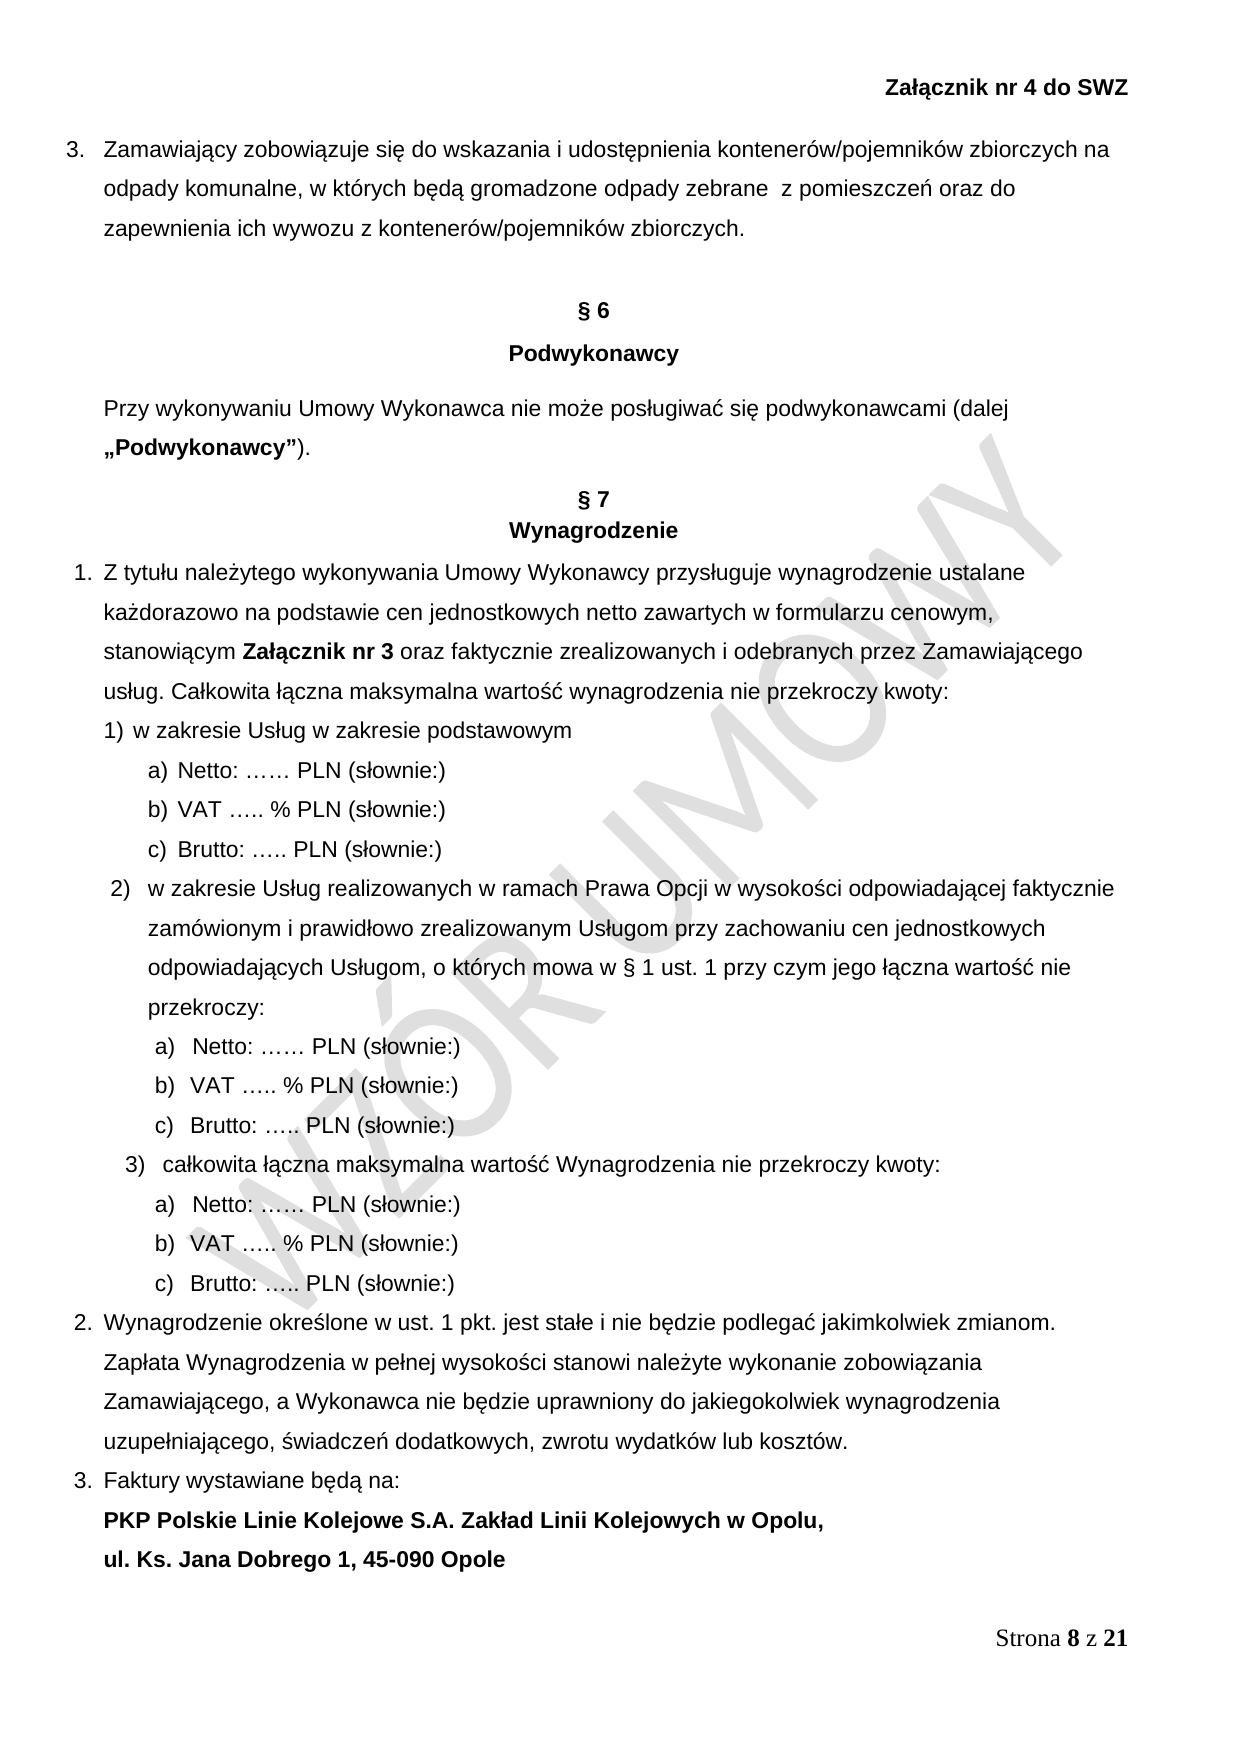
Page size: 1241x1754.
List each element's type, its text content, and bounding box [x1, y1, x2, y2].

list w zakresie Usług realizowanych w ramach Prawa Opcji w wysokości odpowiadającej faktycznie zamówionym i prawidłowo zrealizowanym Usługom przy zachowaniu cen jednostkowych odpowiadających Usługom, o których mowa w § 1 ust. 1 przy czym jego łączna wartość nie przekroczy: [110, 875, 1128, 1020]
text Podwykonawcy [59, 340, 1128, 366]
list Netto: …… PLN (słownie:) [154, 1033, 1128, 1059]
text PKP Polskie Linie Kolejowe S.A. Zakład Linii Kolejowych w Opolu, [103, 1507, 1128, 1533]
text § 7 [59, 486, 1128, 513]
list Netto: …… PLN (słownie:) [154, 1191, 1128, 1217]
text Wynagrodzenie [59, 517, 1128, 543]
list Wynagrodzenie określone w ust. 1 pkt. jest stałe i nie będzie podlegać jakimkolwiek zmianom. Zapłata Wynagrodzenia w pełnej wysokości stanowi należyte wykonanie zobowiązania Zamawiającego, a Wykonawca nie będzie uprawniony do jakiegokolwiek wynagrodzenia uzupełniającego, świadczeń dodatkowych, zwrotu wydatków lub kosztów. [74, 1309, 1128, 1454]
list Przy wykonywaniu Umowy Wykonawca nie może posługiwać się podwykonawcami (dalej „Podwykonawcy”). [103, 395, 1128, 461]
list Brutto: ….. PLN (słownie:) [148, 836, 1128, 862]
list całkowita łączna maksymalna wartość Wynagrodzenia nie przekroczy kwoty: [125, 1151, 1128, 1178]
text ul. Ks. Jana Dobrego 1, 45-090 Opole [103, 1546, 1128, 1573]
list Faktury wystawiane będą na: [74, 1467, 1128, 1494]
list w zakresie Usług w zakresie podstawowym [103, 717, 1128, 743]
list VAT ….. % PLN (słownie:) [154, 1072, 1128, 1099]
list Brutto: ….. PLN (słownie:) [154, 1270, 1128, 1296]
list Netto: …… PLN (słownie:) [148, 757, 1128, 783]
list Zamawiający zobowiązuje się do wskazania i udostępnienia kontenerów/pojemników zbiorczych na odpady komunalne, w których będą gromadzone odpady zebrane z pomieszczeń oraz do zapewnienia ich wywozu z kontenerów/pojemników zbiorczych. [66, 136, 1128, 241]
text § 6 [59, 297, 1128, 323]
list Z tytułu należytego wykonywania Umowy Wykonawcy przysługuje wynagrodzenie ustalane każdorazowo na podstawie cen jednostkowych netto zawartych w formularzu cenowym, stanowiącym Załącznik nr 3 oraz faktycznie zrealizowanych i odebranych przez Zamawiającego usług. Całkowita łączna maksymalna wartość wynagrodzenia nie przekroczy kwoty: [74, 559, 1128, 704]
list Brutto: ….. PLN (słownie:) [154, 1112, 1128, 1138]
list VAT ….. % PLN (słownie:) [154, 1230, 1128, 1257]
list VAT ….. % PLN (słownie:) [148, 796, 1128, 822]
